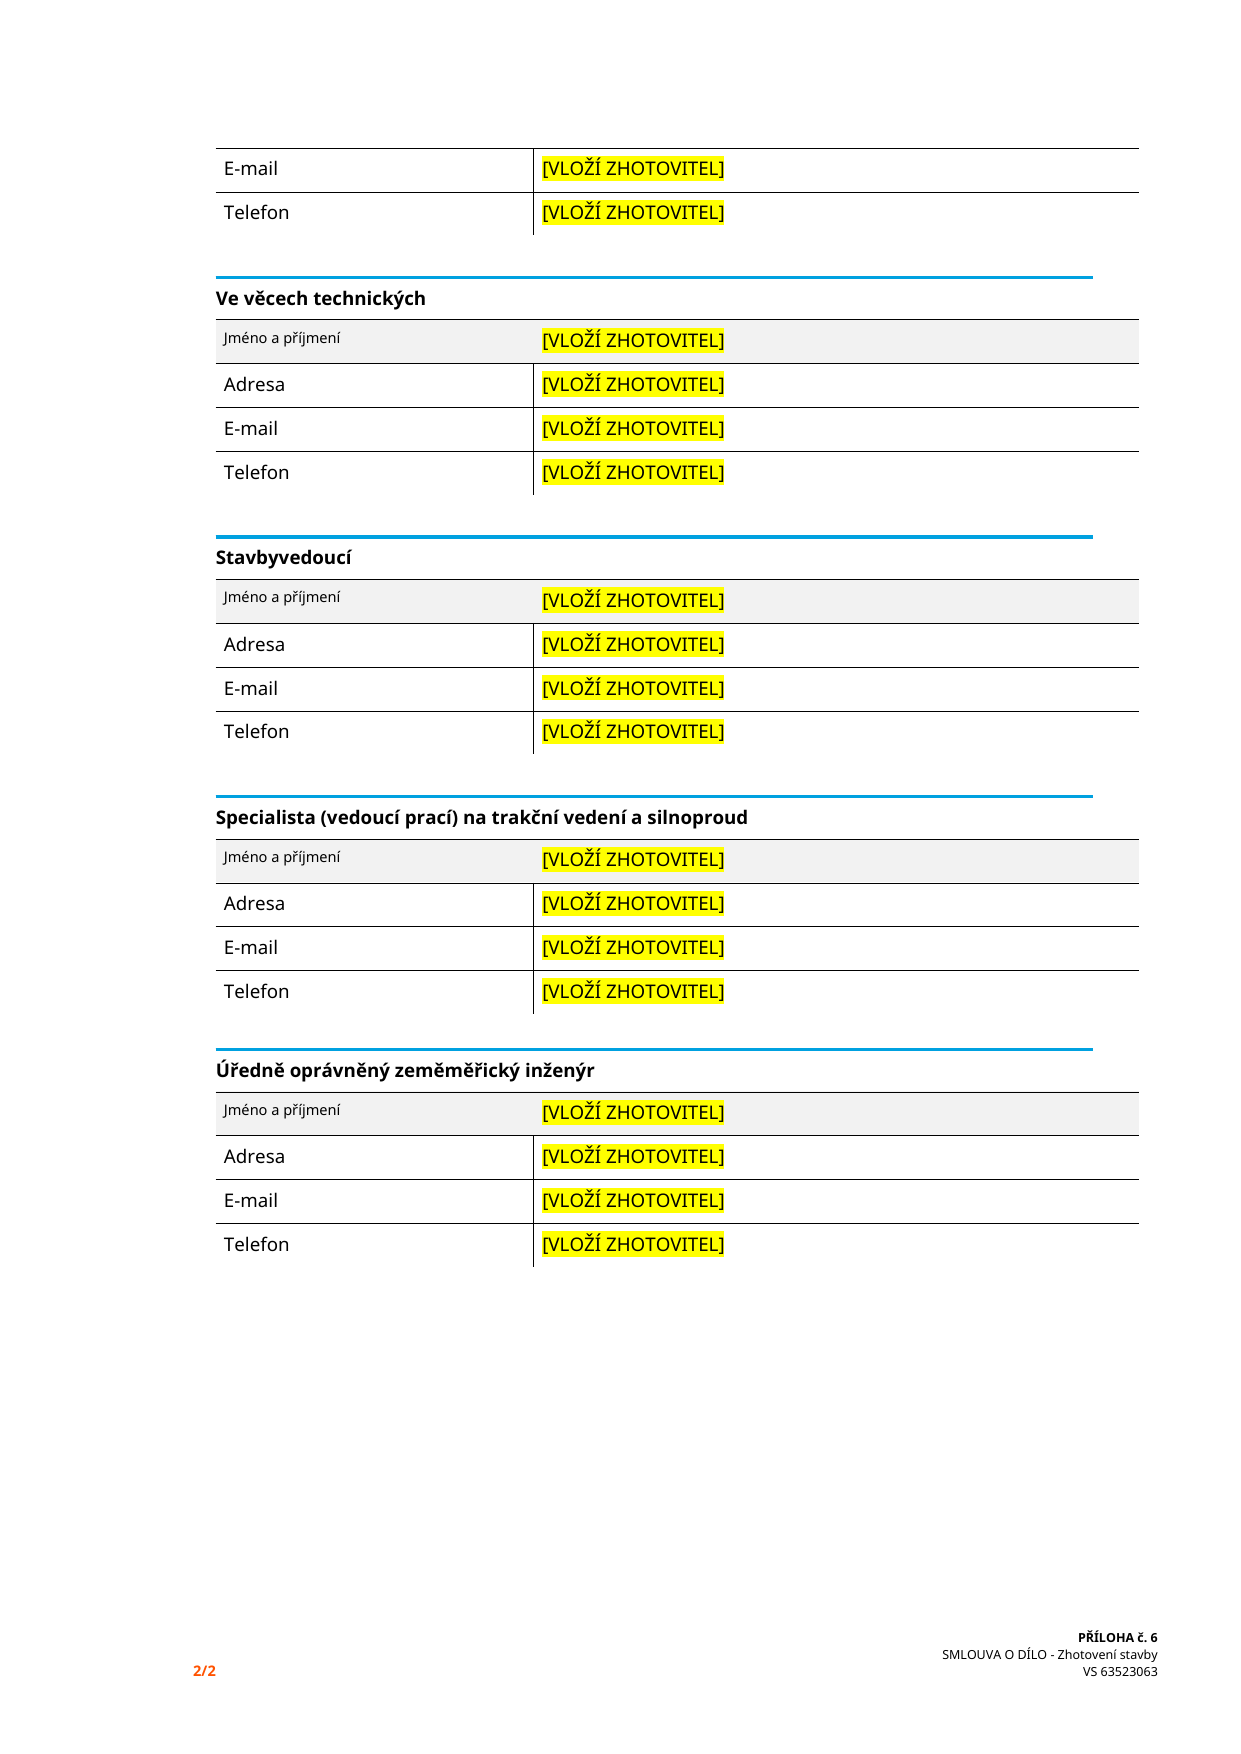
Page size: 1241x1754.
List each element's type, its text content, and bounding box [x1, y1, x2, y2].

table_cell [VLOŽÍ ZHOTOVITEL] [534, 927, 1139, 970]
table_cell Telefon [216, 971, 533, 1014]
table_cell [VLOŽÍ ZHOTOVITEL] [534, 624, 1139, 667]
table_header [VLOŽÍ ZHOTOVITEL] [534, 320, 1139, 363]
table_header [VLOŽÍ ZHOTOVITEL] [534, 1093, 1139, 1135]
table_header Jméno a příjmení [216, 840, 534, 882]
table_cell E-mail [216, 408, 533, 451]
table_header Jméno a příjmení [216, 1093, 534, 1135]
table_header Jméno a příjmení [216, 580, 534, 623]
table_cell Telefon [216, 712, 533, 754]
table_cell [VLOŽÍ ZHOTOVITEL] [534, 971, 1139, 1014]
table_cell [VLOŽÍ ZHOTOVITEL] [534, 1180, 1139, 1223]
table_cell Adresa [216, 884, 533, 926]
table_header [VLOŽÍ ZHOTOVITEL] [534, 840, 1139, 882]
table_cell [VLOŽÍ ZHOTOVITEL] [534, 452, 1139, 495]
table_cell Adresa [216, 364, 533, 407]
table_cell [VLOŽÍ ZHOTOVITEL] [534, 193, 1139, 235]
table_cell [VLOŽÍ ZHOTOVITEL] [534, 1136, 1139, 1179]
table_cell [VLOŽÍ ZHOTOVITEL] [534, 668, 1139, 711]
table_cell Telefon [216, 193, 533, 235]
table_cell E-mail [216, 149, 533, 191]
table_cell [VLOŽÍ ZHOTOVITEL] [534, 149, 1139, 191]
table_cell [VLOŽÍ ZHOTOVITEL] [534, 408, 1139, 451]
table_header [VLOŽÍ ZHOTOVITEL] [534, 580, 1139, 623]
table_cell [VLOŽÍ ZHOTOVITEL] [534, 1224, 1139, 1267]
table_cell E-mail [216, 927, 533, 970]
text Ve věcech technických [216, 279, 1093, 311]
table_cell E-mail [216, 668, 533, 711]
table_cell Adresa [216, 1136, 533, 1179]
text Stavbyvedoucí [216, 539, 1093, 570]
table_cell [VLOŽÍ ZHOTOVITEL] [534, 712, 1139, 754]
text Specialista (vedoucí prací) na trakční vedení a silnoproud [216, 798, 1093, 830]
table_cell Telefon [216, 452, 533, 495]
table_cell Adresa [216, 624, 533, 667]
table_cell [VLOŽÍ ZHOTOVITEL] [534, 884, 1139, 926]
table_cell Telefon [216, 1224, 533, 1267]
table_cell [VLOŽÍ ZHOTOVITEL] [534, 364, 1139, 407]
table_cell E-mail [216, 1180, 533, 1223]
text Úředně oprávněný zeměměřický inženýr [216, 1051, 1093, 1083]
table_header Jméno a příjmení [216, 320, 534, 363]
